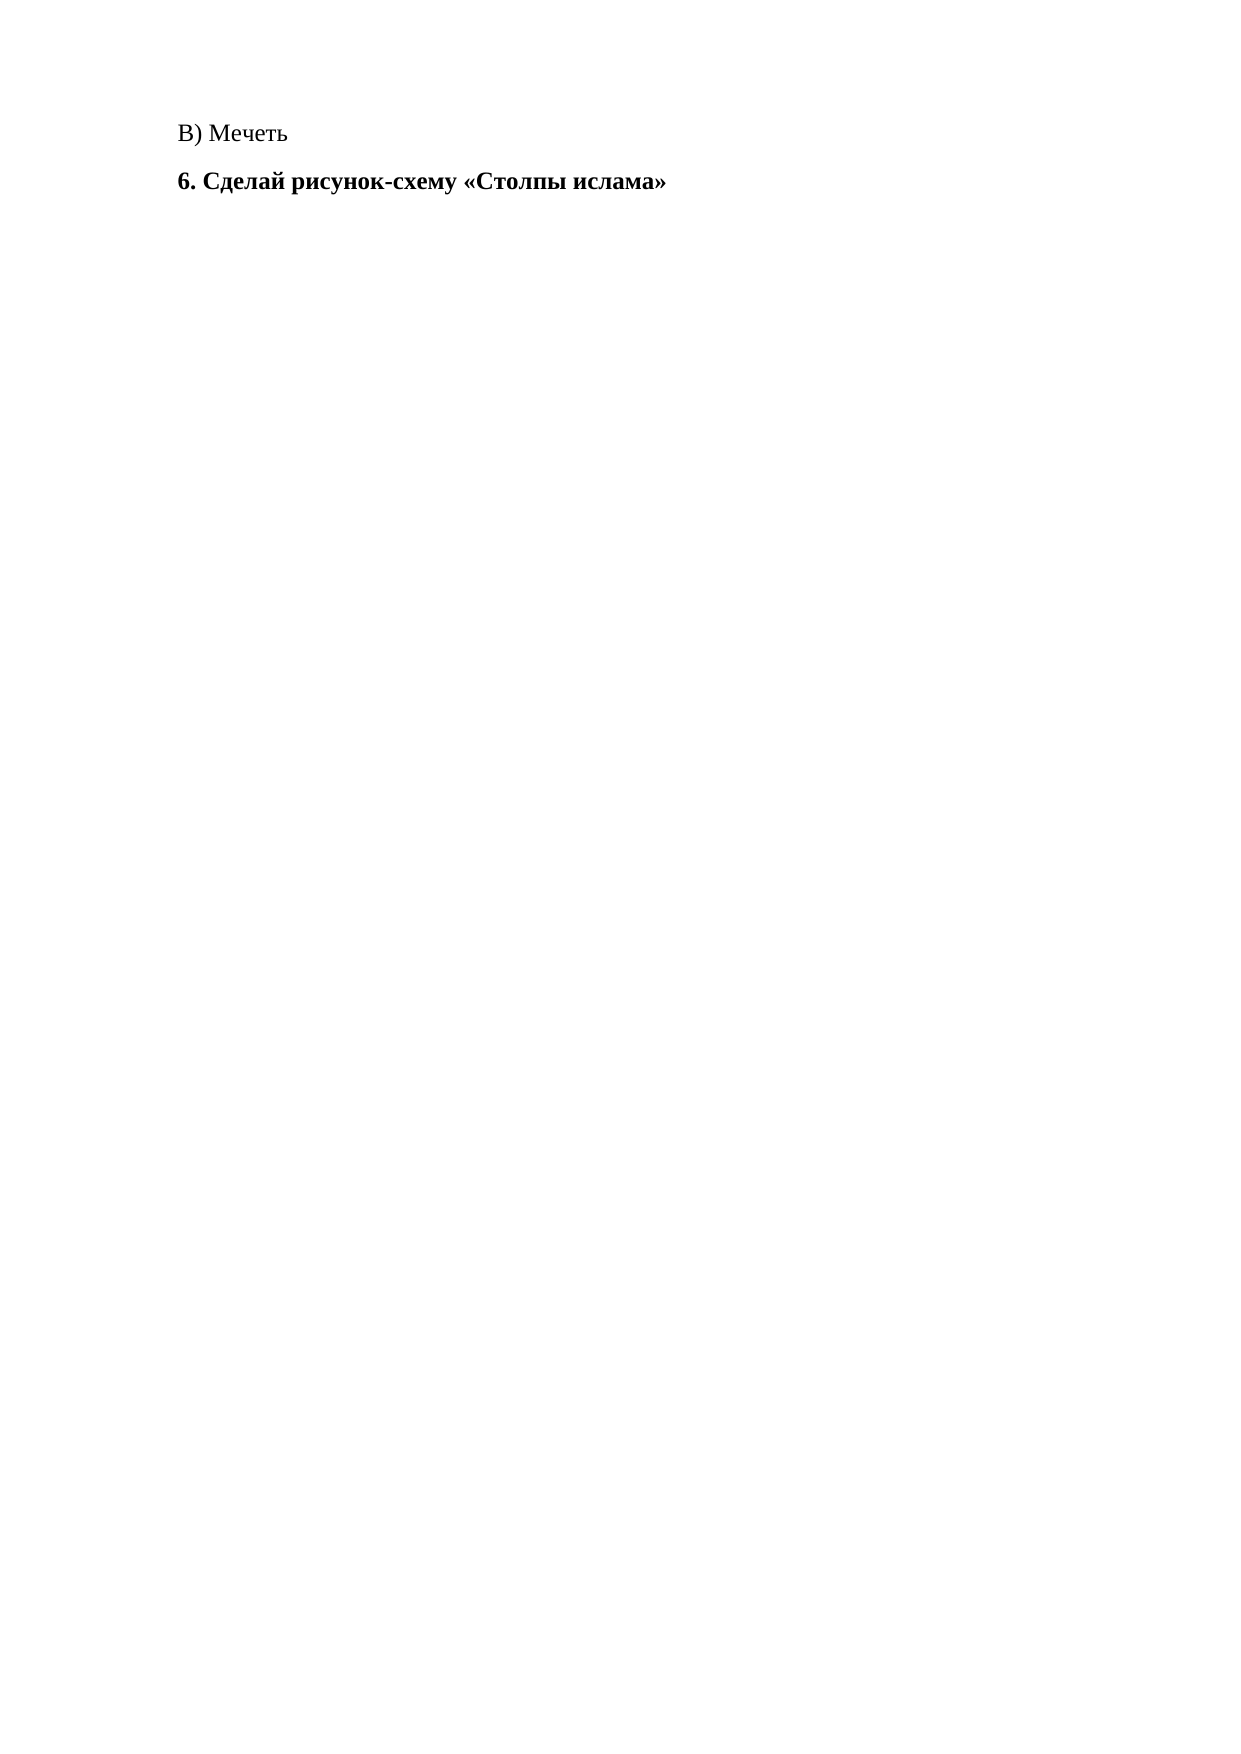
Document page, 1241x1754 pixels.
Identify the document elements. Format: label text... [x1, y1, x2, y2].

text В) Мечеть [177, 118, 1152, 147]
text 6. Сделай рисунок-схему «Столпы ислама» [177, 166, 1152, 194]
